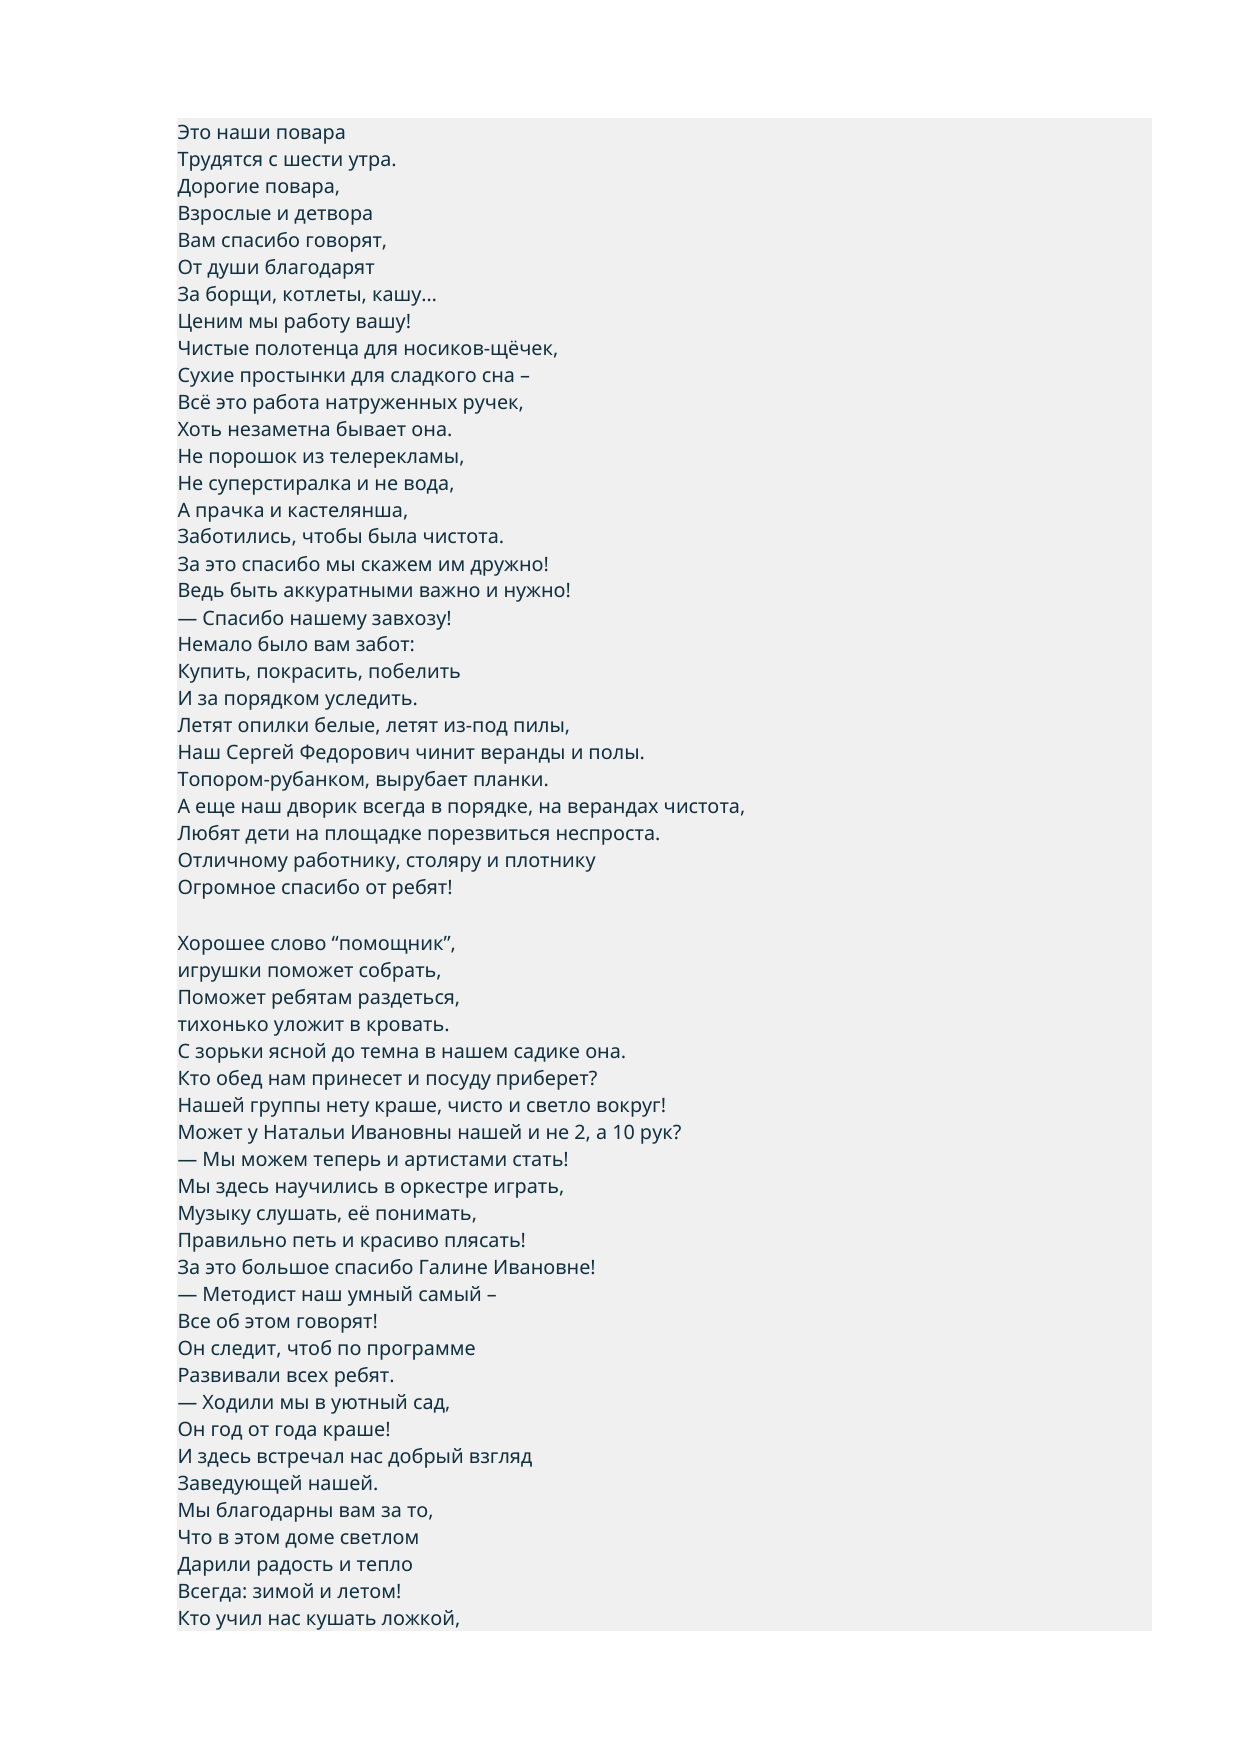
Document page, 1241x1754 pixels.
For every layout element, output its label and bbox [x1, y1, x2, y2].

text [177, 930, 1152, 1631]
text [177, 118, 1152, 901]
